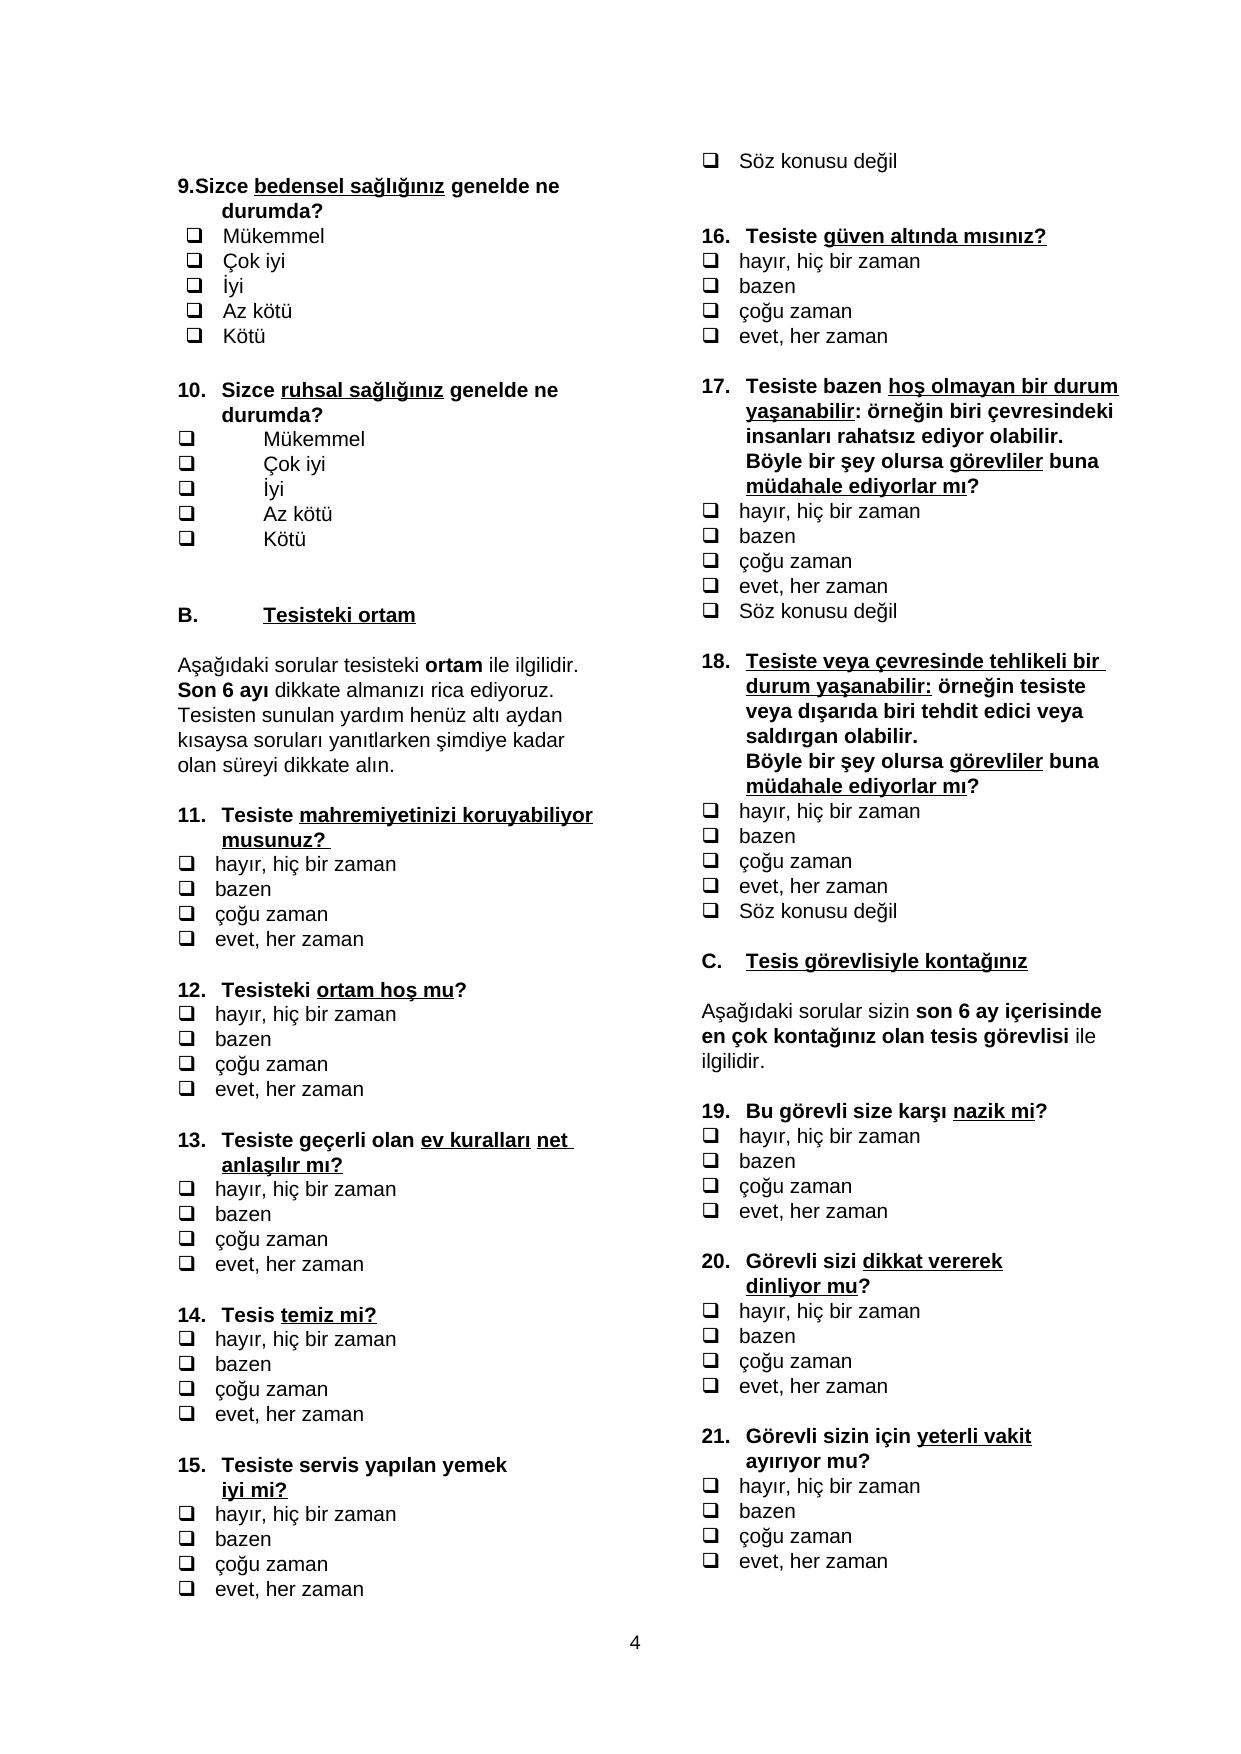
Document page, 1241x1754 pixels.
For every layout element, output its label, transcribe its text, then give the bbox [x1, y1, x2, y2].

list çoğu zaman [177, 1051, 598, 1076]
list Tesiste servis yapılan yemek [177, 1451, 598, 1476]
list Mükemmel [185, 223, 598, 248]
list bazen [177, 1201, 598, 1226]
list hayır, hiç bir zaman [701, 1123, 1122, 1148]
list çoğu zaman [177, 1226, 598, 1251]
list Söz konusu değil [701, 598, 1122, 623]
list hayır, hiç bir zaman [701, 1473, 1122, 1498]
list Mükemmel [177, 426, 598, 451]
list çoğu zaman [701, 298, 1122, 323]
list bazen [177, 1526, 598, 1551]
list hayır, hiç bir zaman [177, 1176, 598, 1201]
list hayır, hiç bir zaman [177, 1501, 598, 1526]
list evet, her zaman [701, 1373, 1122, 1398]
list Söz konusu değil [701, 898, 1122, 923]
list hayır, hiç bir zaman [177, 851, 598, 876]
list çoğu zaman [701, 1173, 1122, 1198]
text ayırıyor mu? [746, 1448, 1122, 1473]
list bazen [701, 1323, 1122, 1348]
list Tesiste veya çevresinde tehlikeli bir durum yaşanabilir: örneğin tesiste veya dışarıda biri tehdit edici veya saldırgan olabilir. [701, 648, 1122, 748]
list hayır, hiç bir zaman [701, 498, 1122, 523]
text B. Tesisteki ortam [177, 601, 598, 626]
list Az kötü [185, 298, 598, 323]
list Tesiste geçerli olan ev kuralları net anlaşılır mı? [177, 1126, 598, 1176]
list evet, her zaman [177, 1076, 598, 1101]
text iyi mi? [221, 1476, 598, 1501]
list Görevli sizin için yeterli vakit [701, 1423, 1122, 1448]
list evet, her zaman [177, 1401, 598, 1426]
list bazen [701, 273, 1122, 298]
list bazen [177, 1026, 598, 1051]
list Tesiste mahremiyetinizi koruyabiliyor musunuz? [177, 801, 598, 851]
text Aşağıdaki sorular tesisteki ortam ile ilgilidir. Son 6 ayı dikkate almanızı rica ediyoruz. Tesisten sunulan yardım henüz altı aydan kısaysa soruları yanıtlarken şimdiye kadar olan süreyi dikkate alın. [177, 651, 598, 776]
list hayır, hiç bir zaman [701, 798, 1122, 823]
list evet, her zaman [177, 926, 598, 951]
list evet, her zaman [701, 323, 1122, 348]
list çoğu zaman [177, 1376, 598, 1401]
list bazen [701, 1498, 1122, 1523]
list evet, her zaman [701, 873, 1122, 898]
list bazen [177, 1351, 598, 1376]
list evet, her zaman [701, 573, 1122, 598]
list Çok iyi [177, 451, 598, 476]
list bazen [701, 823, 1122, 848]
list İyi [177, 476, 598, 501]
list Az kötü [177, 501, 598, 526]
list Tesisteki ortam hoş mu? [177, 976, 598, 1001]
list Tesis temiz mi? [177, 1301, 598, 1326]
list çoğu zaman [177, 1551, 598, 1576]
text Böyle bir şey olursa görevliler buna müdahale ediyorlar mı? [746, 748, 1122, 798]
list Sizce ruhsal sağlığınız genelde ne durumda? [177, 376, 598, 426]
list hayır, hiç bir zaman [177, 1326, 598, 1351]
list evet, her zaman [701, 1198, 1122, 1223]
text Aşağıdaki sorular sizin son 6 ay içerisinde en çok kontağınız olan tesis görevlisi ile ilgilidir. [701, 998, 1122, 1073]
list Sizce bedensel sağlığınız genelde ne durumda? [177, 173, 598, 223]
list Kötü [177, 526, 598, 551]
text Böyle bir şey olursa görevliler buna müdahale ediyorlar mı? [746, 448, 1122, 498]
text dinliyor mu? [746, 1273, 1144, 1298]
list hayır, hiç bir zaman [701, 1298, 1122, 1323]
list çoğu zaman [701, 848, 1122, 873]
list evet, her zaman [177, 1251, 598, 1276]
list çoğu zaman [701, 1523, 1122, 1548]
list hayır, hiç bir zaman [701, 248, 1122, 273]
list çoğu zaman [701, 548, 1122, 573]
list evet, her zaman [701, 1548, 1122, 1573]
list Tesiste bazen hoş olmayan bir durum yaşanabilir: örneğin biri çevresindeki insanları rahatsız ediyor olabilir. [701, 373, 1122, 448]
list hayır, hiç bir zaman [177, 1001, 598, 1026]
list Tesiste güven altında mısınız? [701, 223, 1122, 248]
list Çok iyi [185, 248, 598, 273]
list Bu görevli size karşı nazik mi? [701, 1098, 1122, 1123]
list bazen [701, 1148, 1122, 1173]
list çoğu zaman [701, 1348, 1122, 1373]
list evet, her zaman [177, 1576, 598, 1601]
list Söz konusu değil [701, 148, 1122, 173]
list bazen [177, 876, 598, 901]
list çoğu zaman [177, 901, 598, 926]
list Kötü [185, 323, 598, 348]
list İyi [185, 273, 598, 298]
list bazen [701, 523, 1122, 548]
text C. Tesis görevlisiyle kontağınız [701, 948, 1122, 973]
list Görevli sizi dikkat vererek [701, 1248, 1144, 1273]
